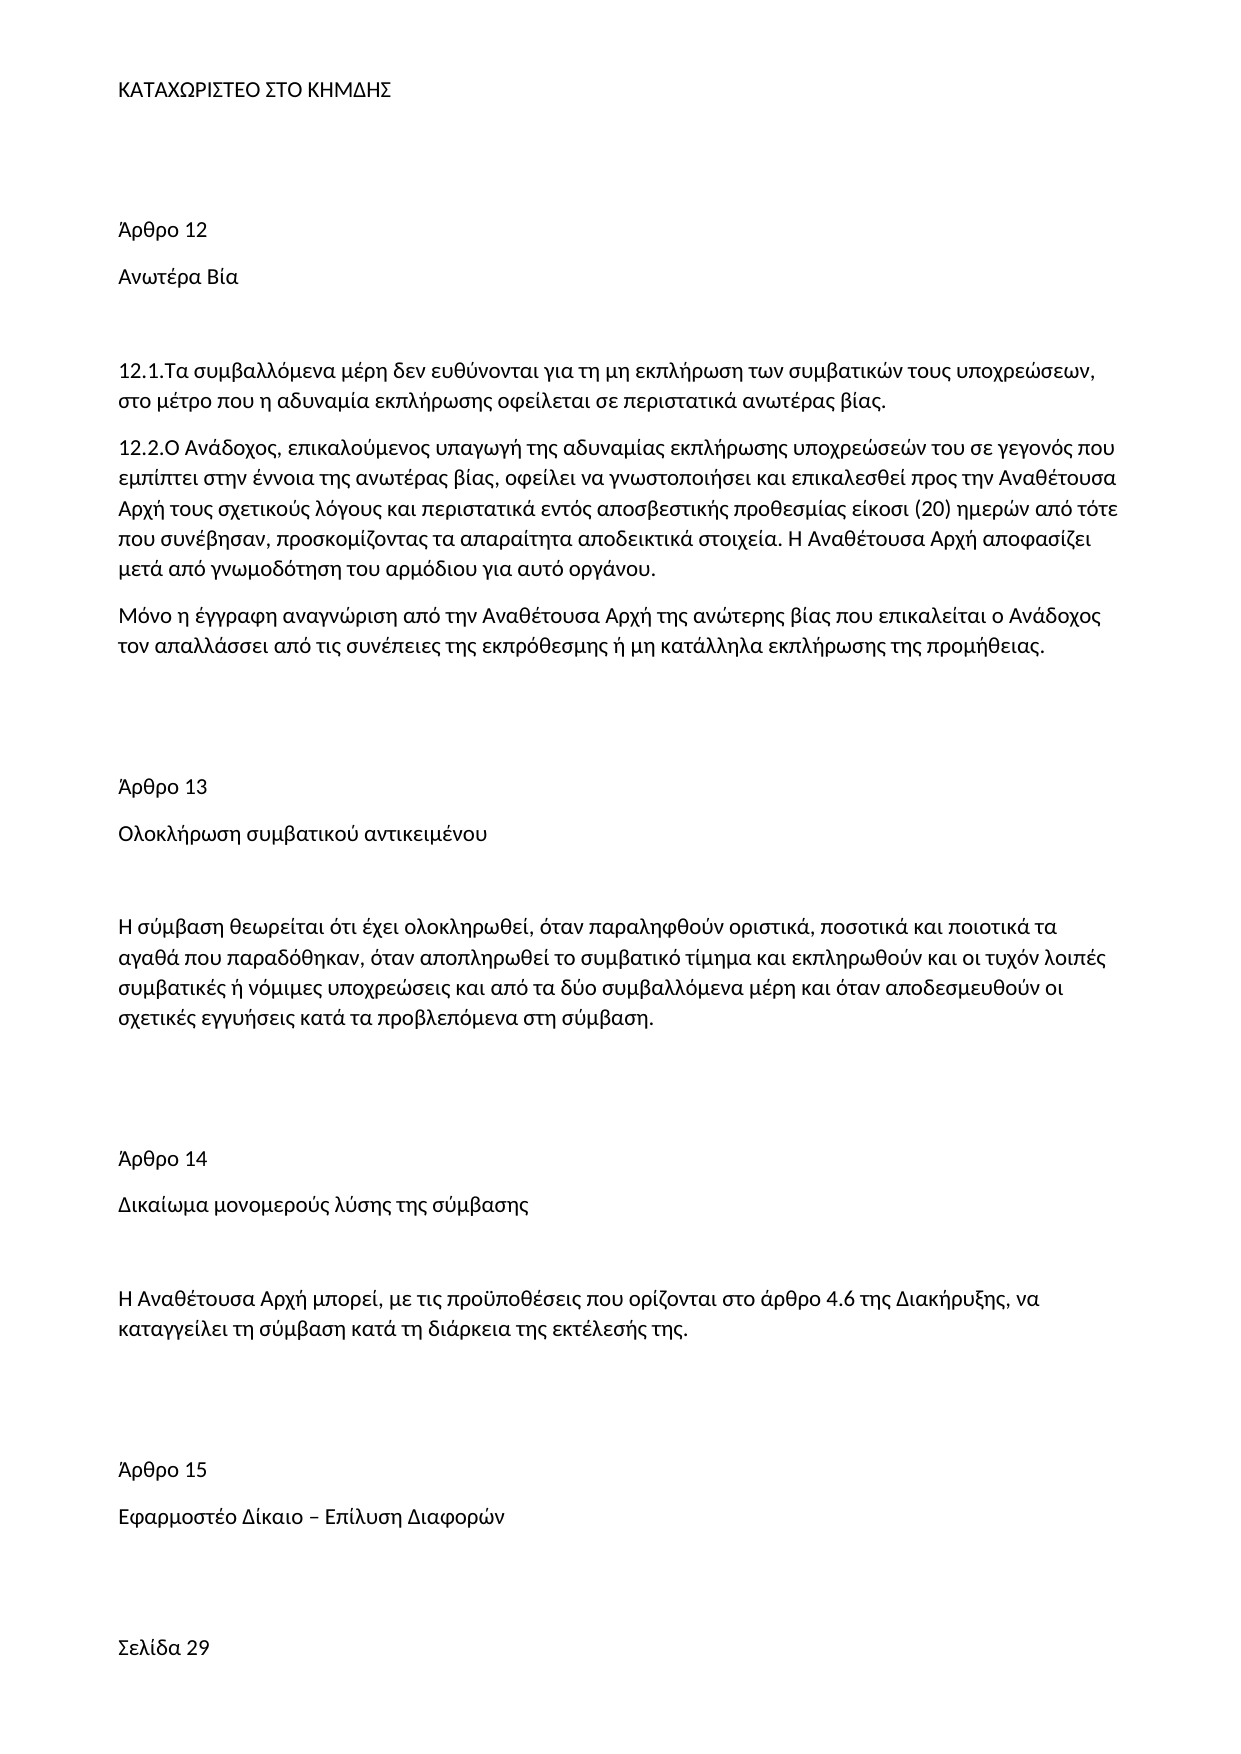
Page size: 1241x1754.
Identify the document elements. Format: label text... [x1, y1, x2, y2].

text Άρθρο 13 [118, 772, 1122, 800]
text 12.1.Τα συμβαλλόμενα μέρη δεν ευθύνονται για τη μη εκπλήρωση των συμβατικών τους υποχρεώσεων, στο μέτρο που η αδυναμία εκπλήρωσης οφείλεται σε περιστατικά ανωτέρας βίας. [118, 356, 1122, 414]
text Εφαρμοστέο Δίκαιο – Επίλυση Διαφορών [118, 1502, 1122, 1530]
text Άρθρο 14 [118, 1144, 1122, 1172]
text Άρθρο 15 [118, 1455, 1122, 1483]
text Ανωτέρα Βία [118, 262, 1122, 290]
text Η σύμβαση θεωρείται ότι έχει ολοκληρωθεί, όταν παραληφθούν οριστικά, ποσοτικά και ποιοτικά τα αγαθά που παραδόθηκαν, όταν αποπληρωθεί το συμβατικό τίμημα και εκπληρωθούν και οι τυχόν λοιπές συμβατικές ή νόμιμες υποχρεώσεις και από τα δύο συμβαλλόμενα μέρη και όταν αποδεσμευθούν οι σχετικές εγγυήσεις κατά τα προβλεπόμενα στη σύμβαση. [118, 912, 1122, 1031]
text Άρθρο 12 [118, 216, 1122, 243]
text Μόνο η έγγραφη αναγνώριση από την Αναθέτουσα Αρχή της ανώτερης βίας που επικαλείται ο Ανάδοχος τον απαλλάσσει από τις συνέπειες της εκπρόθεσμης ή μη κατάλληλα εκπλήρωσης της προμήθειας. [118, 601, 1122, 659]
text 12.2.Ο Ανάδοχος, επικαλούμενος υπαγωγή της αδυναμίας εκπλήρωσης υποχρεώσεών του σε γεγονός που εμπίπτει στην έννοια της ανωτέρας βίας, οφείλει να γνωστοποιήσει και επικαλεσθεί προς την Αναθέτουσα Αρχή τους σχετικούς λόγους και περιστατικά εντός αποσβεστικής προθεσμίας είκοσι (20) ημερών από τότε που συνέβησαν, προσκομίζοντας τα απαραίτητα αποδεικτικά στοιχεία. Η Αναθέτουσα Αρχή αποφασίζει μετά από γνωμοδότηση του αρμόδιου για αυτό οργάνου. [118, 433, 1122, 582]
text Η Αναθέτουσα Αρχή μπορεί, με τις προϋποθέσεις που ορίζονται στο άρθρο 4.6 της Διακήρυξης, να καταγγείλει τη σύμβαση κατά τη διάρκεια της εκτέλεσής της. [118, 1284, 1122, 1342]
text Δικαίωμα μονομερούς λύσης της σύμβασης [118, 1191, 1122, 1218]
text Ολοκλήρωση συμβατικού αντικειμένου [118, 819, 1122, 847]
